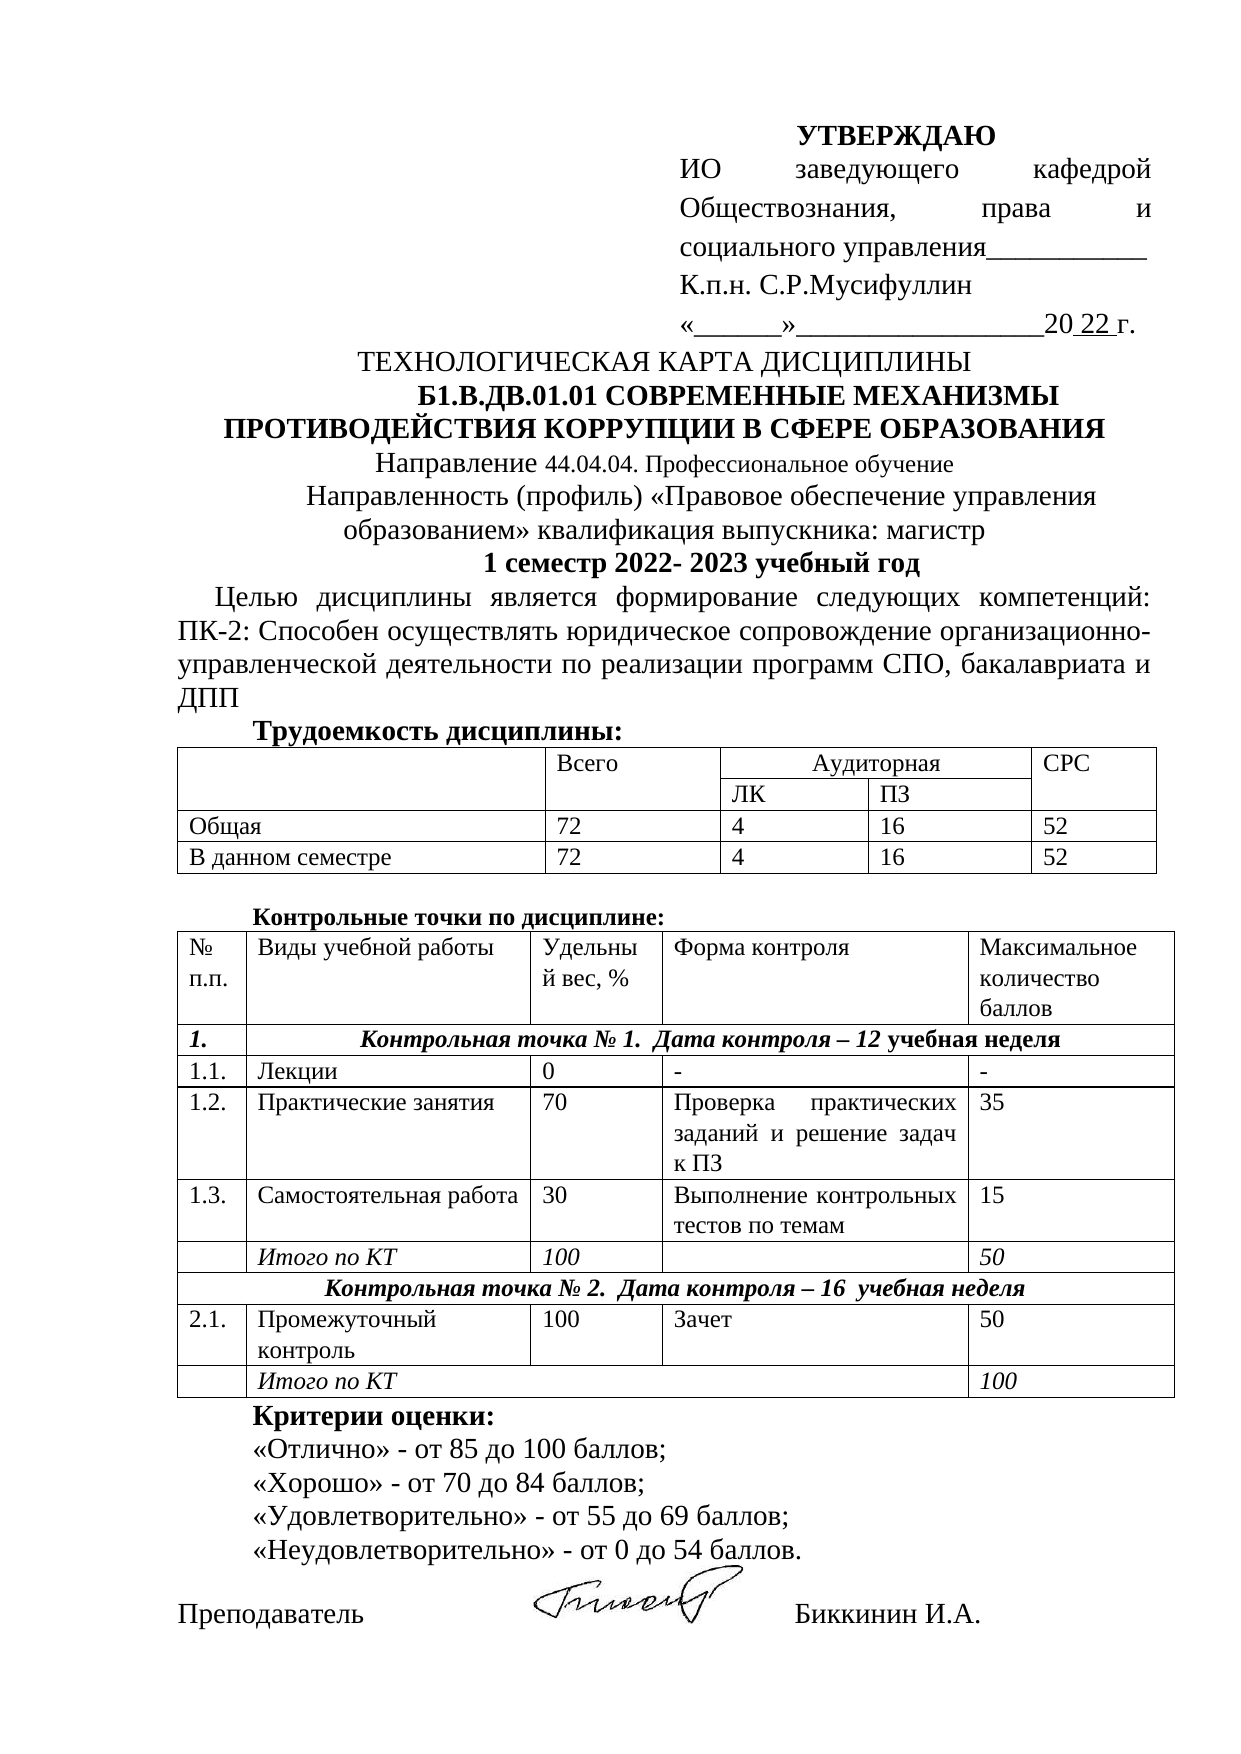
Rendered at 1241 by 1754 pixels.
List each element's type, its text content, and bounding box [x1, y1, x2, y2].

table_cell 50 [969, 1242, 1174, 1272]
table_cell 15 [969, 1180, 1174, 1241]
table_cell 1.1. [178, 1056, 246, 1086]
table_cell 72 [546, 811, 720, 841]
table_header СРС [1032, 748, 1156, 810]
table_cell 72 [546, 842, 720, 873]
text Целью дисциплины является формирование следующих компетенций: ПК-2: Способен осуществлять юридическое сопровождение организационно-управленческой деятельности по реализации программ СПО, бакалавриата и ДПП [177, 579, 1152, 713]
table_cell 30 [531, 1180, 662, 1241]
table_cell 100 [531, 1242, 662, 1272]
table_header Аудиторная [721, 748, 1031, 778]
table_cell В данном семестре [178, 842, 545, 873]
table_header Форма контроля [663, 932, 968, 1023]
text Критерии оценки: [177, 1398, 1152, 1431]
table_cell 70 [531, 1088, 662, 1179]
table_cell Контрольная точка № 2. Дата контроля – 16 учебная неделя [178, 1273, 1174, 1303]
table_cell ПЗ [869, 779, 1031, 810]
table_cell 4 [721, 842, 868, 873]
text Трудоемкость дисциплины: [177, 713, 1152, 747]
table_header Всего [546, 748, 720, 810]
table_cell Самостоятельная работа [247, 1180, 530, 1241]
table_cell Выполнение контрольных тестов по темам [663, 1180, 968, 1241]
table_header № п.п. [178, 932, 246, 1023]
table_cell 1. [178, 1025, 246, 1055]
text Б1.В.ДВ.01.01 СОВРЕМЕННЫЕ МЕХАНИЗМЫ ПРОТИВОДЕЙСТВИЯ КОРРУПЦИИ В СФЕРЕ ОБРАЗОВАНИЯ Направление 44.04.04. Профессиональное обучение [177, 378, 1152, 478]
table_cell 0 [531, 1056, 662, 1086]
table_cell Итого по КТ [247, 1242, 530, 1272]
table_cell - [969, 1056, 1174, 1086]
table_cell 4 [721, 811, 868, 841]
text «Удовлетворительно» - от 55 до 69 баллов; [177, 1498, 1152, 1532]
table_cell Общая [178, 811, 545, 841]
table_cell 100 [531, 1305, 662, 1365]
table_cell 1.2. [178, 1088, 246, 1179]
table_cell 52 [1032, 811, 1156, 841]
text 1 семестр 2022- 2023 учебный год [177, 546, 1152, 579]
table_cell 1.3. [178, 1180, 246, 1241]
text «Неудовлетворительно» - от 0 до 54 баллов. [177, 1532, 1152, 1566]
table_cell Промежуточный контроль [247, 1305, 530, 1365]
table_header Максимальное количество баллов [969, 932, 1174, 1023]
text ТЕХНОЛОГИЧЕСКАЯ КАРТА ДИСЦИПЛИНЫ [177, 344, 1152, 378]
picture [510, 1565, 744, 1624]
table_cell Итого по КТ [247, 1366, 968, 1397]
text Контрольные точки по дисциплине: [177, 902, 1152, 931]
table_cell 2.1. [178, 1305, 246, 1365]
table_cell 52 [1032, 842, 1156, 873]
text К.п.н. С.Р.Мусифуллин [679, 267, 1152, 301]
text ИО заведующего кафедрой Обществознания, права и социального управления___________ [679, 152, 1152, 262]
table_header Виды учебной работы [247, 932, 530, 1023]
table_cell ЛК [721, 779, 868, 810]
table_cell [178, 1242, 246, 1272]
text «Хорошо» - от 70 до 84 баллов; [177, 1465, 1152, 1498]
table_cell - [663, 1056, 968, 1086]
text «______»_________________20 22 г. [679, 306, 1152, 339]
text Направленность (профиль) «Правовое обеспечение управления образованием» квалификация выпускника: магистр [177, 478, 1152, 546]
table_cell Зачет [663, 1305, 968, 1365]
table_cell [663, 1242, 968, 1272]
table_cell [178, 1366, 246, 1397]
table_cell 16 [869, 811, 1031, 841]
table_cell Лекции [247, 1056, 530, 1086]
table_cell Контрольная точка № 1. Дата контроля – 12 учебная неделя [247, 1025, 1174, 1055]
text УТВЕРЖДАЮ [177, 118, 1152, 152]
table_cell 35 [969, 1088, 1174, 1179]
table_cell Практические занятия [247, 1088, 530, 1179]
table_header [178, 748, 545, 810]
table_cell Проверка практических заданий и решение задач к ПЗ [663, 1088, 968, 1179]
table_cell 16 [869, 842, 1031, 873]
table_cell 50 [969, 1305, 1174, 1365]
table_cell 100 [969, 1366, 1174, 1397]
text «Отлично» - от 85 до 100 баллов; [177, 1431, 1152, 1465]
text Преподаватель Биккинин И.А. [177, 1566, 1152, 1630]
table_header Удельный вес, % [531, 932, 662, 1023]
